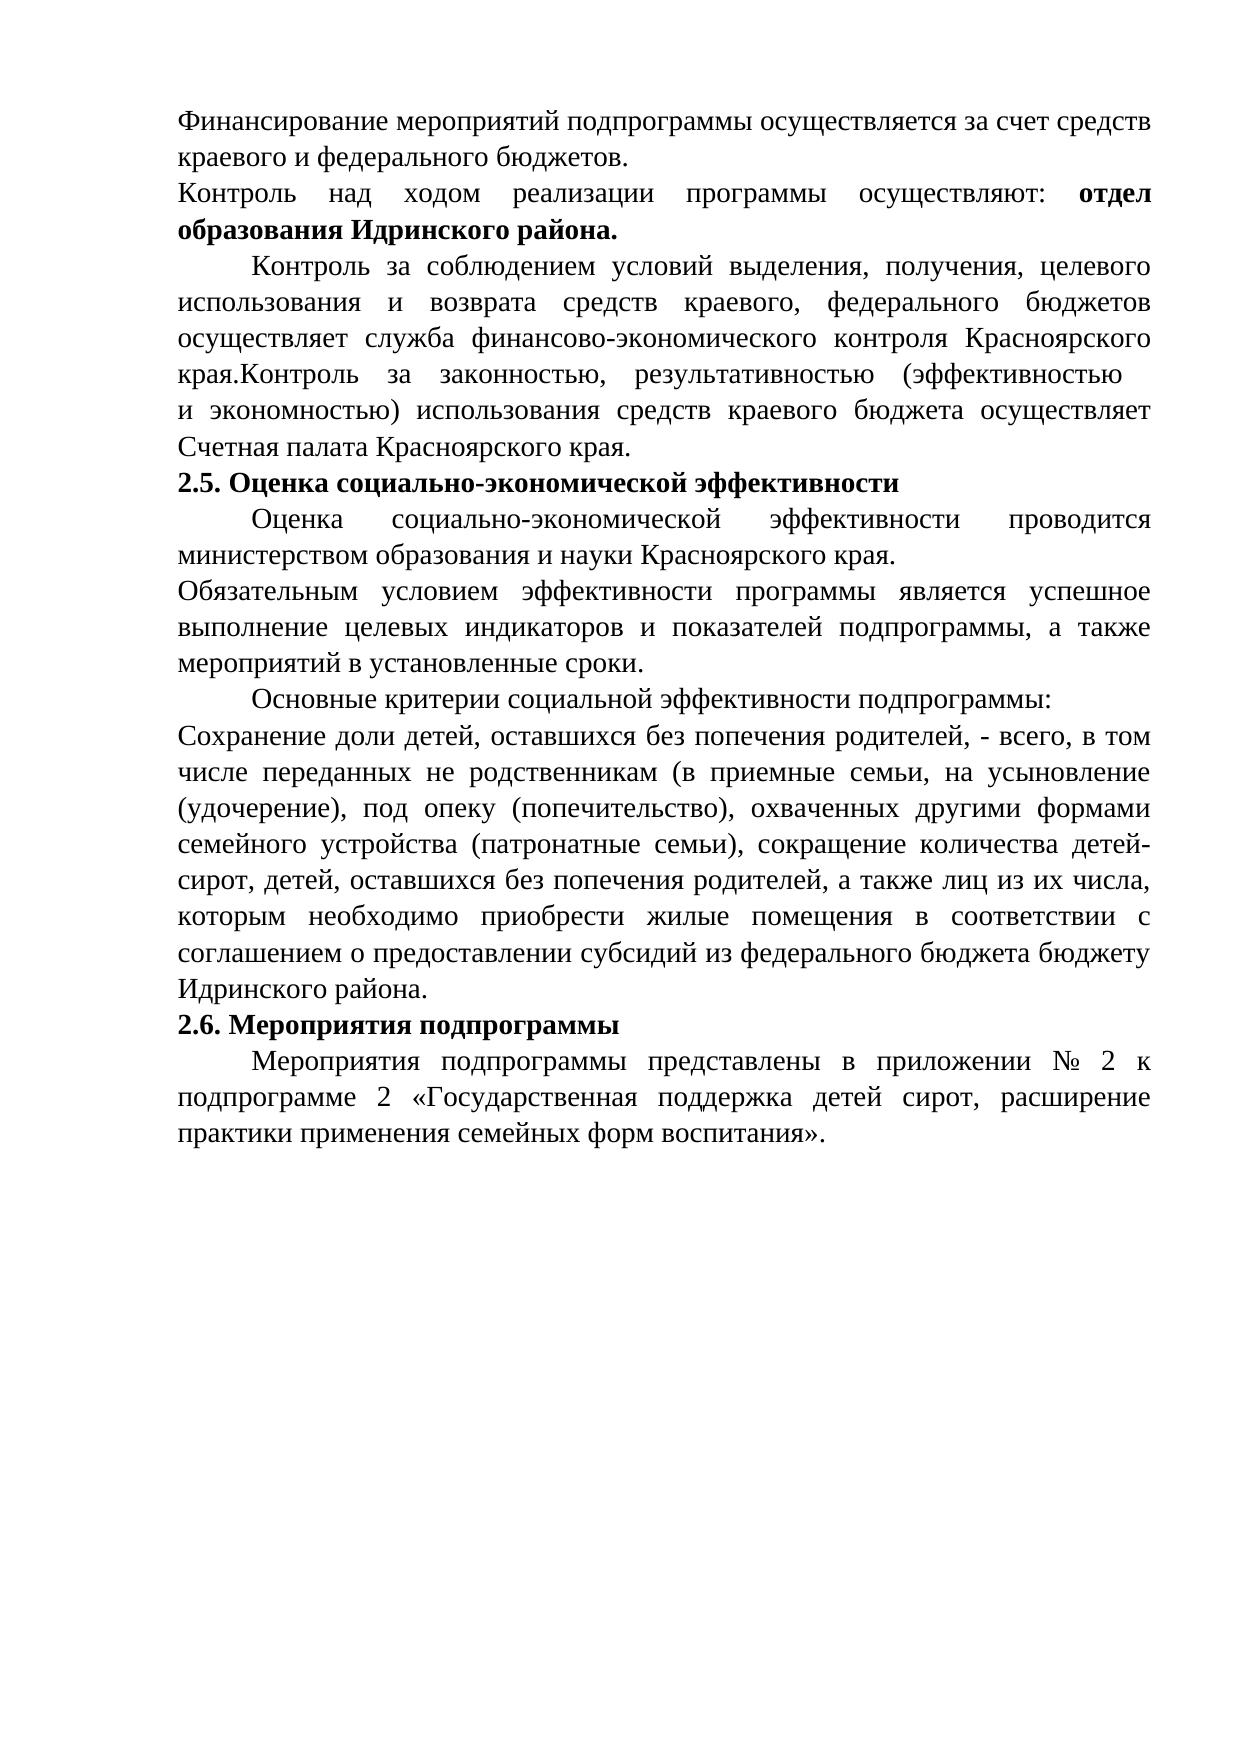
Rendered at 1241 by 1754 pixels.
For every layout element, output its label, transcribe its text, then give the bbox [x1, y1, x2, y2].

text Сохранение доли детей, оставшихся без попечения родителей, - всего, в том числе переданных не родственникам (в приемные семьи, на усыновление (удочерение), под опеку (попечительство), охваченных другими формами семейного устройства (патронатные семьи), сокращение количества детей-сирот, детей, оставшихся без попечения родителей, а также лиц из их числа, которым необходимо приобрести жилые помещения в соответствии с соглашением о предоставлении субсидий из федерального бюджета бюджету Идринского района. [177, 718, 1152, 1004]
text Основные критерии социальной эффективности подпрограммы: [177, 682, 1152, 715]
text Мероприятия подпрограммы представлены в приложении № 2 к подпрограмме 2 «Государственная поддержка детей сирот, расширение практики применения семейных форм воспитания». [177, 1043, 1152, 1149]
text Обязательным условием эффективности программы является успешное выполнение целевых индикаторов и показателей подпрограммы, а также мероприятий в установленные сроки. [177, 573, 1152, 679]
text Оценка социально-экономической эффективности проводится министерством образования и науки Красноярского края. [177, 501, 1152, 571]
text Контроль над ходом реализации программы осуществляют: отдел образования Идринского района. [177, 176, 1152, 245]
text 2.5. Оценка социально-экономической эффективности [177, 465, 1152, 498]
text Контроль за соблюдением условий выделения, получения, целевого использования и возврата средств краевого, федерального бюджетов осуществляет служба финансово-экономического контроля Красноярского края.Контроль за законностью, результативностью (эффективностью и экономностью) использования средств краевого бюджета осуществляет Счетная палата Красноярского края. [177, 248, 1152, 462]
text 2.6. Мероприятия подпрограммы [177, 1007, 1152, 1041]
text Финансирование мероприятий подпрограммы осуществляется за счет средств краевого и федерального бюджетов. [177, 103, 1152, 173]
